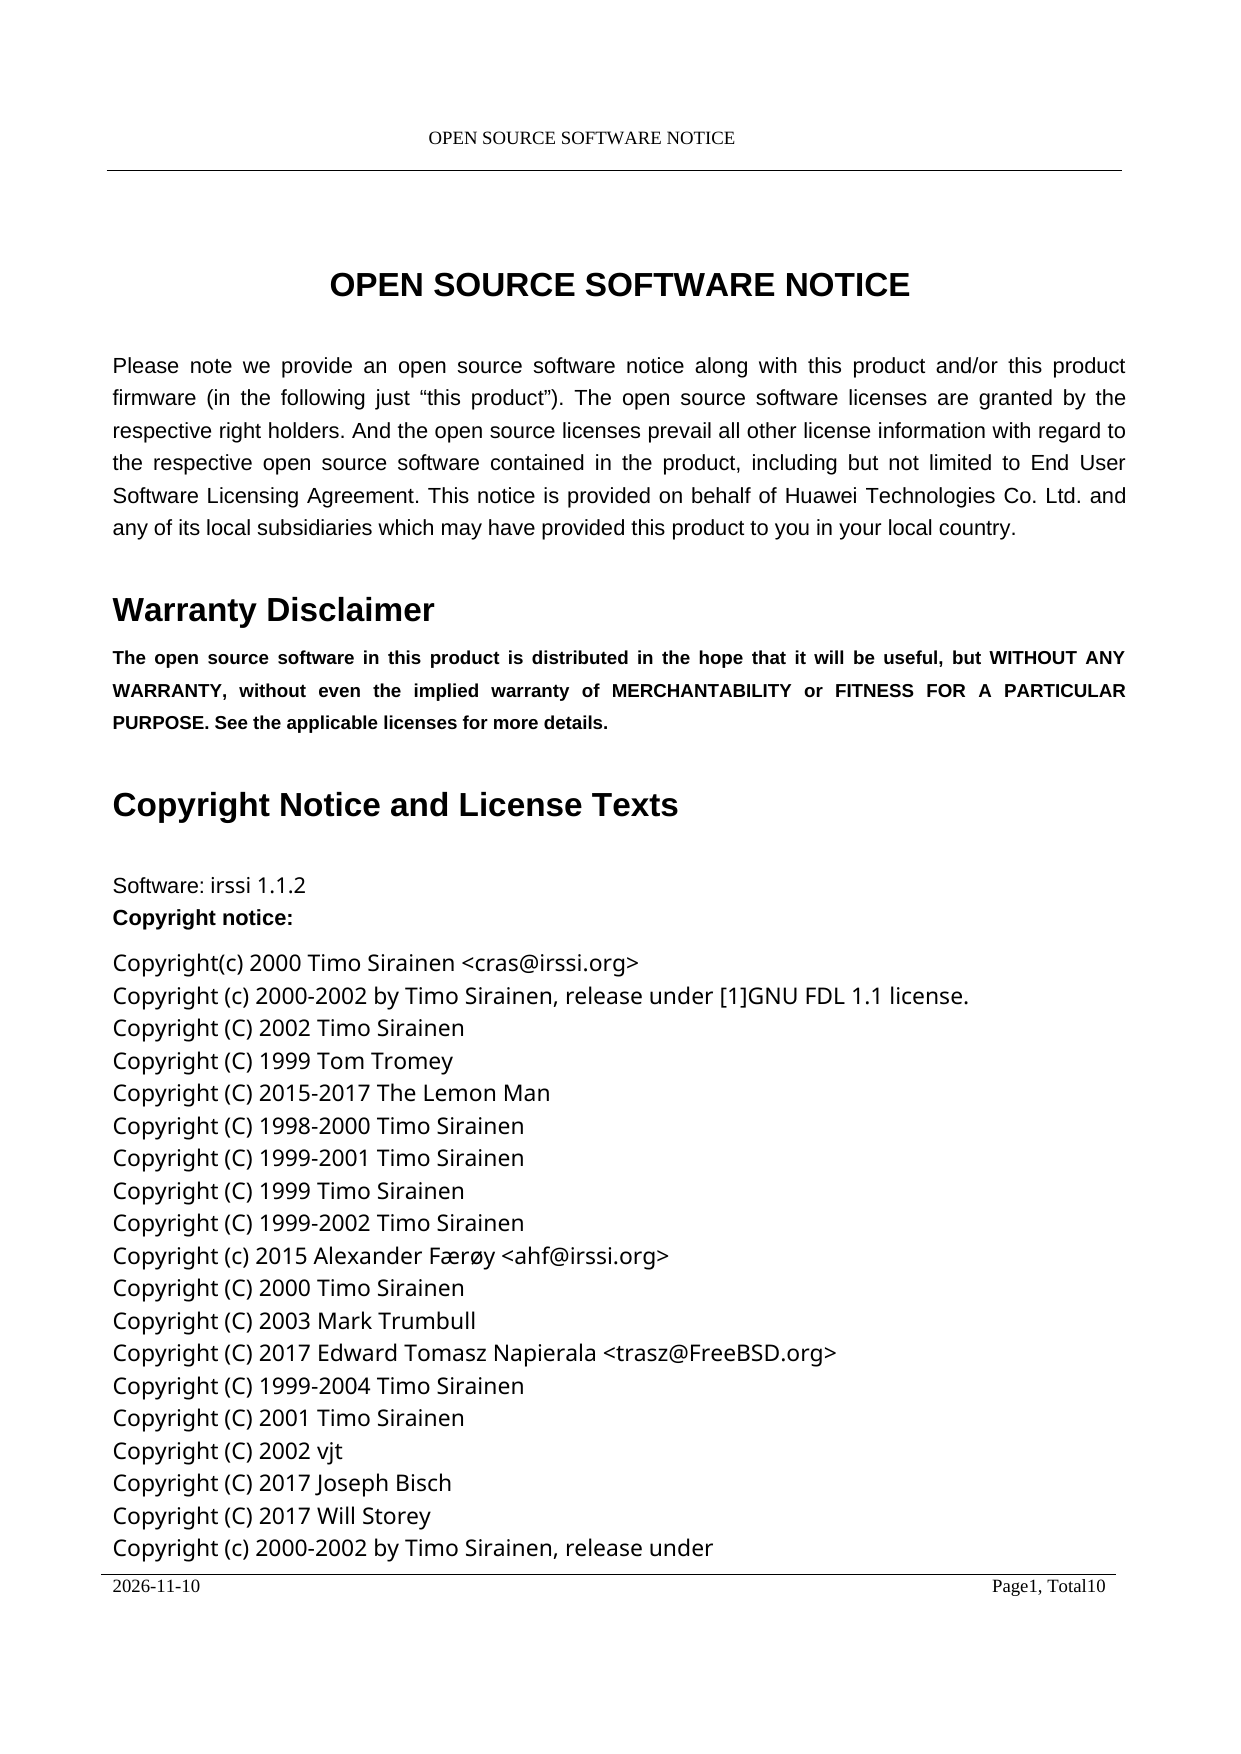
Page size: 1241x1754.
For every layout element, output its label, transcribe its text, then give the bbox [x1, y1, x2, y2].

text Copyright (c) 2015 Alexander Færøy <ahf@irssi.org> [112, 1239, 1128, 1272]
text Warranty Disclaimer [112, 576, 1128, 641]
text Copyright (C) 1999-2004 Timo Sirainen [112, 1369, 1128, 1402]
text Copyright (c) 2000-2002 by Timo Sirainen, release under [112, 1532, 1128, 1564]
text Copyright (C) 2003 Mark Trumbull [112, 1304, 1128, 1337]
text Copyright (C) 1999 Timo Sirainen [112, 1174, 1128, 1207]
text Copyright (C) 2002 Timo Sirainen [112, 1012, 1128, 1044]
text Copyright (C) 2017 Joseph Bisch [112, 1467, 1128, 1499]
text Copyright (C) 1998-2000 Timo Sirainen [112, 1109, 1128, 1142]
text OPEN SOURCE SOFTWARE NOTICE [112, 251, 1128, 316]
text Copyright(c) 2000 Timo Sirainen <cras@irssi.org> [112, 947, 1128, 979]
text Copyright (C) 2001 Timo Sirainen [112, 1402, 1128, 1434]
text Copyright notice: [112, 901, 1128, 934]
text Copyright (C) 1999-2002 Timo Sirainen [112, 1207, 1128, 1239]
text Copyright (C) 2000 Timo Sirainen [112, 1272, 1128, 1304]
text Copyright (C) 2015-2017 The Lemon Man [112, 1077, 1128, 1109]
text Software: irssi 1.1.2 [112, 869, 1128, 901]
text Copyright (C) 1999-2001 Timo Sirainen [112, 1142, 1128, 1174]
text The open source software in this product is distributed in the hope that it will be useful, but WITHOUT ANY WARRANTY, without even the implied warranty of MERCHANTABILITY or FITNESS FOR A PARTICULAR PURPOSE. See the applicable licenses for more details. [112, 641, 1128, 739]
text Copyright (C) 2017 Edward Tomasz Napierala <trasz@FreeBSD.org> [112, 1337, 1128, 1369]
text Copyright (C) 2017 Will Storey [112, 1499, 1128, 1532]
text Copyright (C) 1999 Tom Tromey [112, 1044, 1128, 1077]
text Copyright Notice and License Texts [112, 771, 1128, 836]
text Copyright (c) 2000-2002 by Timo Sirainen, release under [1]GNU FDL 1.1 license. [112, 979, 1128, 1012]
text Copyright (C) 2002 vjt [112, 1434, 1128, 1467]
text Please note we provide an open source software notice along with this product and/or this product firmware (in the following just “this product”). The open source software licenses are granted by the respective right holders. And the open source licenses prevail all other license information with regard to the respective open source software contained in the product, including but not limited to End User Software Licensing Agreement. This notice is provided on behalf of Huawei Technologies Co. Ltd. and any of its local subsidiaries which may have provided this product to you in your local country. [112, 349, 1128, 544]
